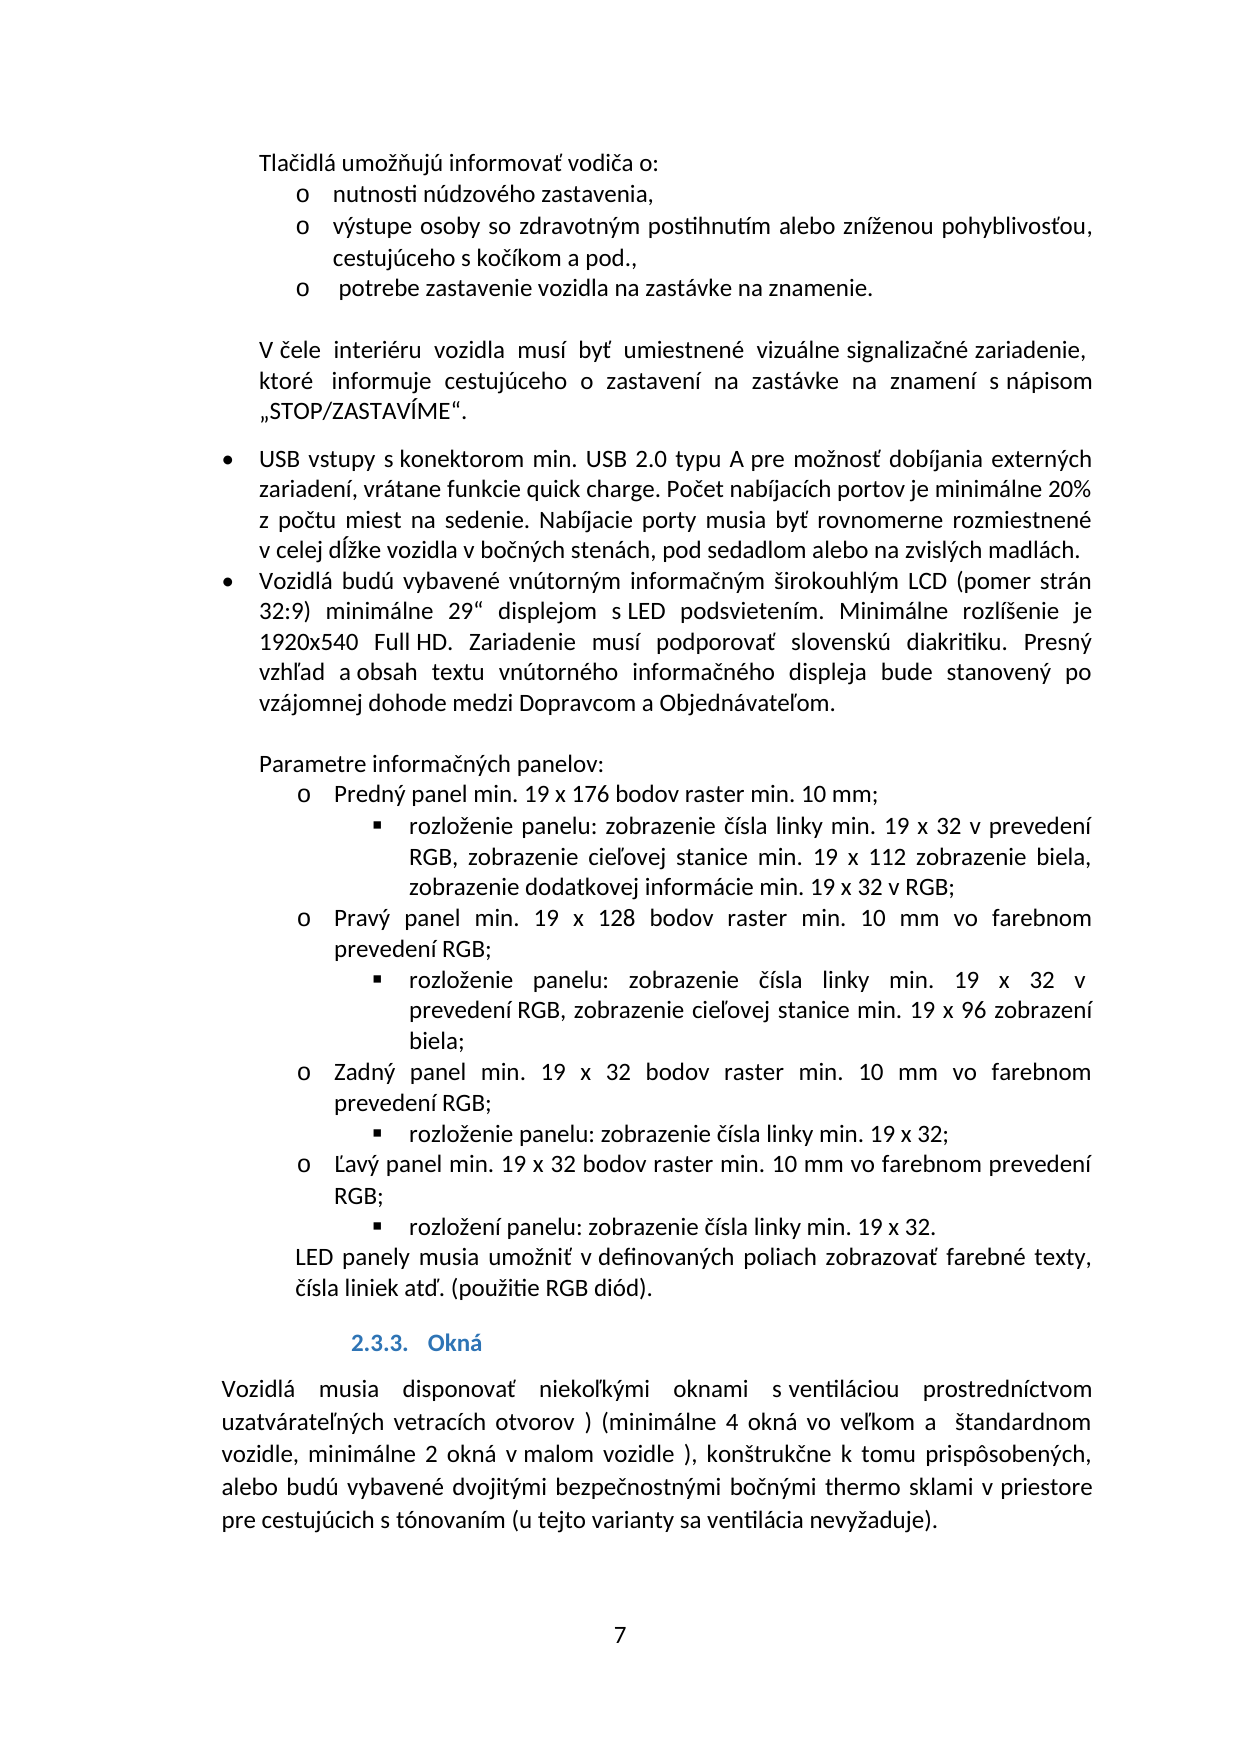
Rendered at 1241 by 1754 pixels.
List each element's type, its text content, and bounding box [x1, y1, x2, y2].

list Ľavý panel min. 19 x 32 bodov raster min. 10 mm vo farebnom prevedení RGB; [296, 1148, 1093, 1211]
list rozloženie panelu: zobrazenie čísla linky min. 19 x 32 v prevedení RGB, zobrazenie cieľovej stanice min. 19 x 112 zobrazenie biela, zobrazenie dodatkovej informácie min. 19 x 32 v RGB; [371, 810, 1093, 902]
text Parametre informačných panelov: [259, 748, 1093, 778]
list potrebe zastavenie vozidla na zastávke na znamenie. [295, 272, 1093, 304]
list nutnosti núdzového zastavenia, [295, 178, 1093, 210]
list Predný panel min. 19 x 176 bodov raster min. 10 mm; [296, 778, 1093, 810]
list výstupe osoby so zdravotným postihnutím alebo zníženou pohyblivosťou, cestujúceho s kočíkom a pod., [295, 210, 1093, 272]
list rozloženie panelu: zobrazenie čísla linky min. 19 x 32 v prevedení RGB, zobrazenie cieľovej stanice min. 19 x 96 zobrazení biela; [371, 964, 1093, 1056]
list Zadný panel min. 19 x 32 bodov raster min. 10 mm vo farebnom prevedení RGB; [296, 1056, 1093, 1118]
list rozložení panelu: zobrazenie čísla linky min. 19 x 32. [371, 1211, 1093, 1241]
list Vozidlá budú vybavené vnútorným informačným širokouhlým LCD (pomer strán 32:9) minimálne 29“ displejom s LED podsvietením. Minimálne rozlíšenie je 1920x540 Full HD. Zariadenie musí podporovať slovenskú diakritiku. Presný vzhľad a obsah textu vnútorného informačného displeja bude stanovený po vzájomnej dohode medzi Dopravcom a Objednávateľom. [221, 565, 1093, 717]
text LED panely musia umožniť v definovaných poliach zobrazovať farebné texty, čísla liniek atď. (použitie RGB diód). [295, 1241, 1093, 1302]
text Vozidlá musia disponovať niekoľkými oknami s ventiláciou prostredníctvom uzatvárateľných vetracích otvorov ) (minimálne 4 okná vo veľkom a štandardnom vozidle, minimálne 2 okná v malom vozidle ), konštrukčne k tomu prispôsobených, alebo budú vybavené dvojitými bezpečnostnými bočnými thermo sklami v priestore pre cestujúcich s tónovaním (u tejto varianty sa ventilácia nevyžaduje). [221, 1373, 1093, 1535]
subtitle Okná [409, 1327, 1093, 1358]
text Tlačidlá umožňujú informovať vodiča o: [221, 148, 1093, 178]
list Pravý panel min. 19 x 128 bodov raster min. 10 mm vo farebnom prevedení RGB; [296, 902, 1093, 964]
text V čele interiéru vozidla musí byť umiestnené vizuálne signalizačné zariadenie, ktoré informuje cestujúceho o zastavení na zastávke na znamení s nápisom „STOP/ZASTAVÍME“. [259, 334, 1093, 426]
list USB vstupy s konektorom min. USB 2.0 typu A pre možnosť dobíjania externých zariadení, vrátane funkcie quick charge. Počet nabíjacích portov je minimálne 20% z počtu miest na sedenie. Nabíjacie porty musia byť rovnomerne rozmiestnené v celej dĺžke vozidla v bočných stenách, pod sedadlom alebo na zvislých madlách. [221, 443, 1093, 565]
list rozloženie panelu: zobrazenie čísla linky min. 19 x 32; [371, 1118, 1093, 1148]
